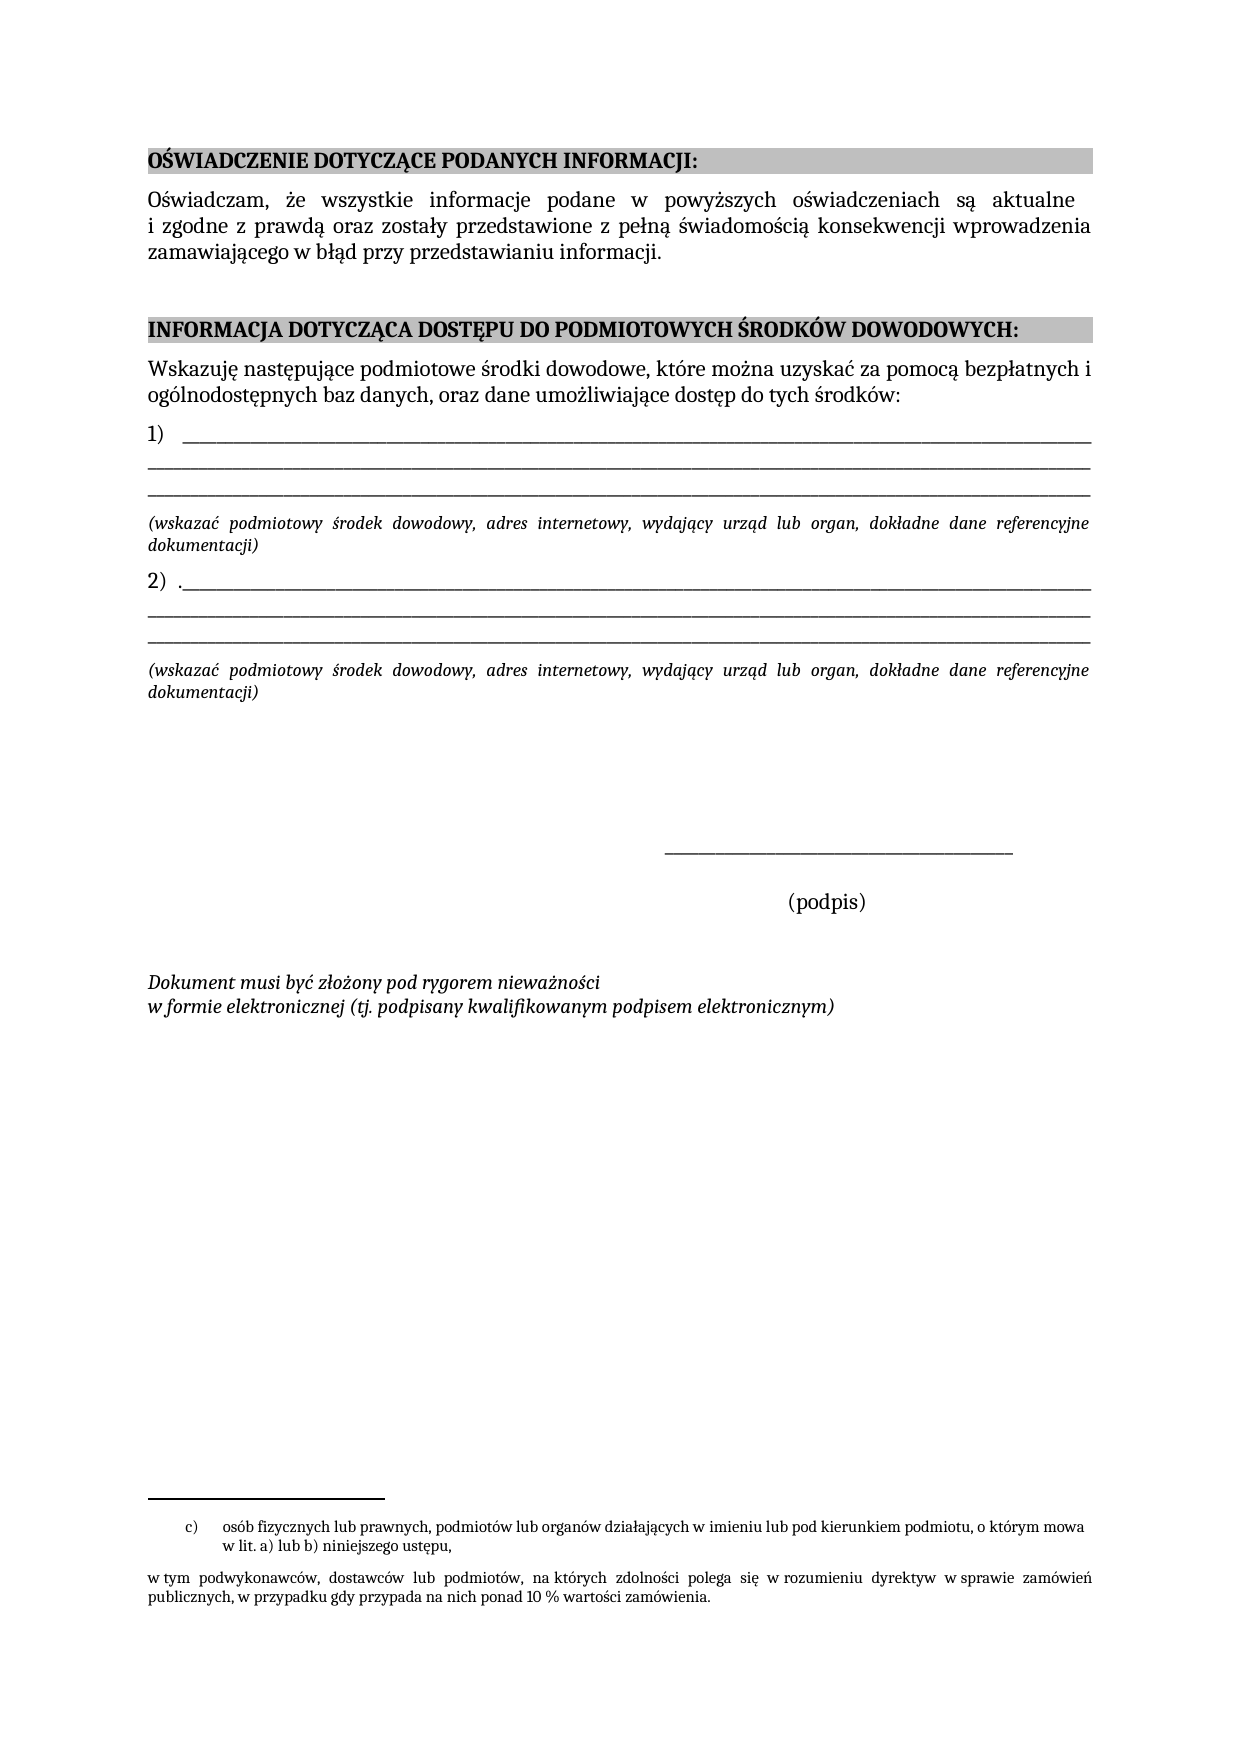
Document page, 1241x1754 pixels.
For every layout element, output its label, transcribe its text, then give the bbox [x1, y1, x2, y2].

text OŚWIADCZENIE DOTYCZĄCE PODANYCH INFORMACJI: [148, 148, 1093, 174]
text (wskazać podmiotowy środek dowodowy, adres internetowy, wydający urząd lub organ, dokładne dane referencyjne dokumentacji) [148, 512, 1093, 556]
text 1) ___________________________________________________________________________________________________________ ______________________________________________________________________________________________________________________________________________________________________________________________________________________________ [148, 421, 1093, 500]
text INFORMACJA DOTYCZĄCA DOSTĘPU DO PODMIOTOWYCH ŚRODKÓW DOWODOWYCH: [148, 317, 1093, 343]
text 2) .___________________________________________________________________________________________________________ ______________________________________________________________________________________________________________________________________________________________________________________________________________________________ [148, 568, 1093, 647]
text Dokument musi być złożony pod rygorem nieważności w formie elektronicznej (tj. podpisany kwalifikowanym podpisem elektronicznym) [148, 970, 1093, 1018]
text _________________________________________ (podpis) [561, 832, 1093, 915]
text Oświadczam, że wszystkie informacje podane w powyższych oświadczeniach są aktualne i zgodne z prawdą oraz zostały przedstawione z pełną świadomością konsekwencji wprowadzenia zamawiającego w błąd przy przedstawianiu informacji. [148, 186, 1093, 266]
text (wskazać podmiotowy środek dowodowy, adres internetowy, wydający urząd lub organ, dokładne dane referencyjne dokumentacji) [148, 660, 1093, 703]
text Wskazuję następujące podmiotowe środki dowodowe, które można uzyskać za pomocą bezpłatnych i ogólnodostępnych baz danych, oraz dane umożliwiające dostęp do tych środków: [148, 356, 1093, 408]
